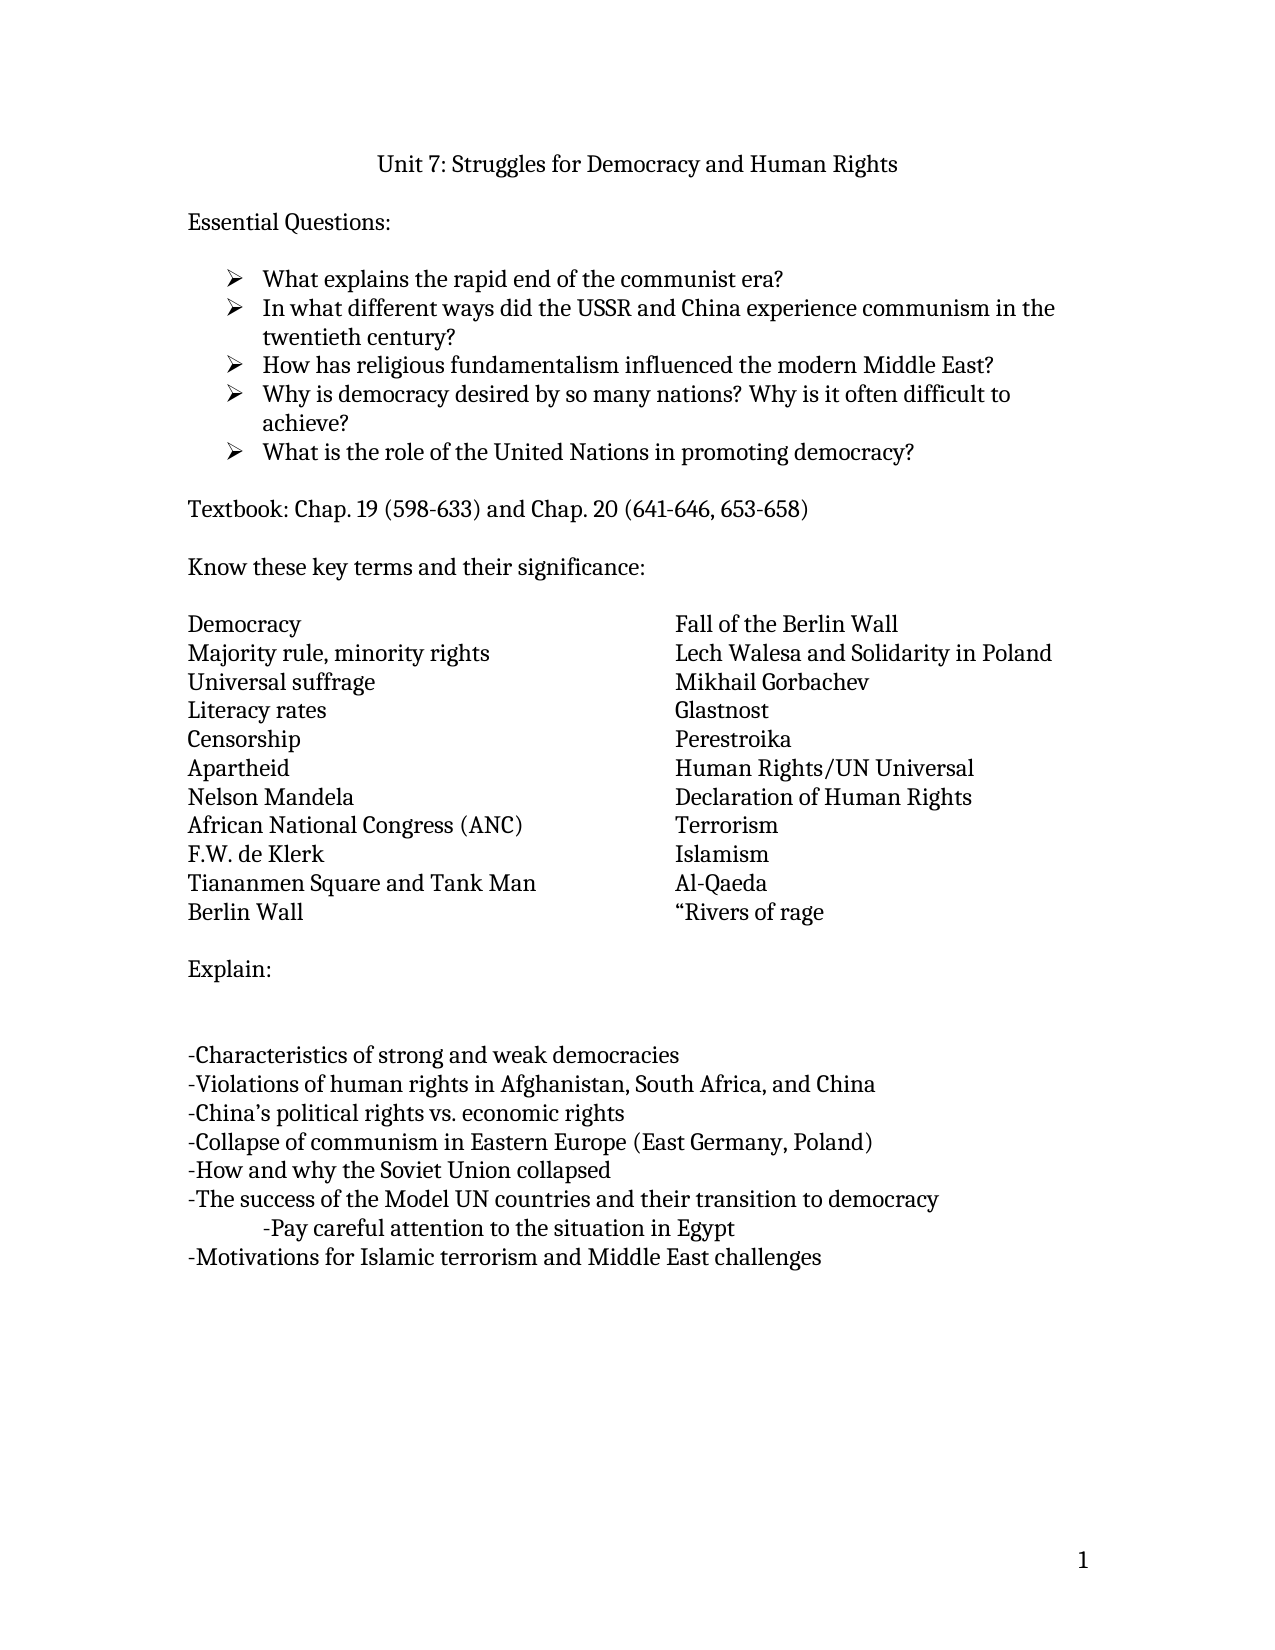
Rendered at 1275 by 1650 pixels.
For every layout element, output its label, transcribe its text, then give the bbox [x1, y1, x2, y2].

text F.W. de Klerk [187, 840, 600, 869]
text Literacy rates [187, 696, 600, 725]
text Know these key terms and their significance: [187, 552, 1087, 581]
text Islamism [675, 840, 1087, 869]
text “Rivers of rage [675, 897, 1087, 926]
text Explain: [187, 955, 1087, 984]
text African National Congress (ANC) [187, 811, 600, 840]
text Democracy [187, 610, 600, 639]
text Censorship [187, 725, 600, 754]
text -The success of the Model UN countries and their transition to democracy [187, 1185, 1087, 1214]
list What is the role of the United Nations in promoting democracy? [225, 437, 1087, 466]
text Universal suffrage [187, 667, 600, 696]
text -Collapse of communism in Eastern Europe (East Germany, Poland) [187, 1127, 1087, 1156]
text -China’s political rights vs. economic rights [187, 1099, 1087, 1127]
text Fall of the Berlin Wall [675, 610, 1087, 639]
text -Violations of human rights in Afghanistan, South Africa, and China [187, 1070, 1087, 1099]
text Tiananmen Square and Tank Man [187, 869, 600, 897]
text Human Rights/UN Universal Declaration of Human Rights [675, 754, 1087, 811]
text Nelson Mandela [187, 782, 600, 811]
list How has religious fundamentalism influenced the modern Middle East? [225, 351, 1087, 380]
text Essential Questions: [187, 207, 1087, 236]
text Perestroika [675, 725, 1087, 754]
text -Motivations for Islamic terrorism and Middle East challenges [187, 1242, 1087, 1271]
text Berlin Wall [187, 897, 600, 926]
text Glastnost [675, 696, 1087, 725]
text Textbook: Chap. 19 (598-633) and Chap. 20 (641-646, 653-658) [187, 495, 1087, 524]
text Majority rule, minority rights [187, 639, 600, 667]
text -How and why the Soviet Union collapsed [187, 1156, 1087, 1185]
list Why is democracy desired by so many nations? Why is it often difficult to achieve? [225, 380, 1087, 437]
text -Characteristics of strong and weak democracies [187, 1041, 1087, 1070]
list What explains the rapid end of the communist era? [225, 265, 1087, 294]
text Apartheid [187, 754, 600, 782]
text Mikhail Gorbachev [675, 667, 1087, 696]
text -Pay careful attention to the situation in Egypt [187, 1214, 1087, 1242]
list In what different ways did the USSR and China experience communism in the twentieth century? [225, 294, 1087, 351]
text Lech Walesa and Solidarity in Poland [675, 639, 1087, 667]
text Al-Qaeda [675, 869, 1087, 897]
text Unit 7: Struggles for Democracy and Human Rights [187, 150, 1087, 179]
text Terrorism [675, 811, 1087, 840]
